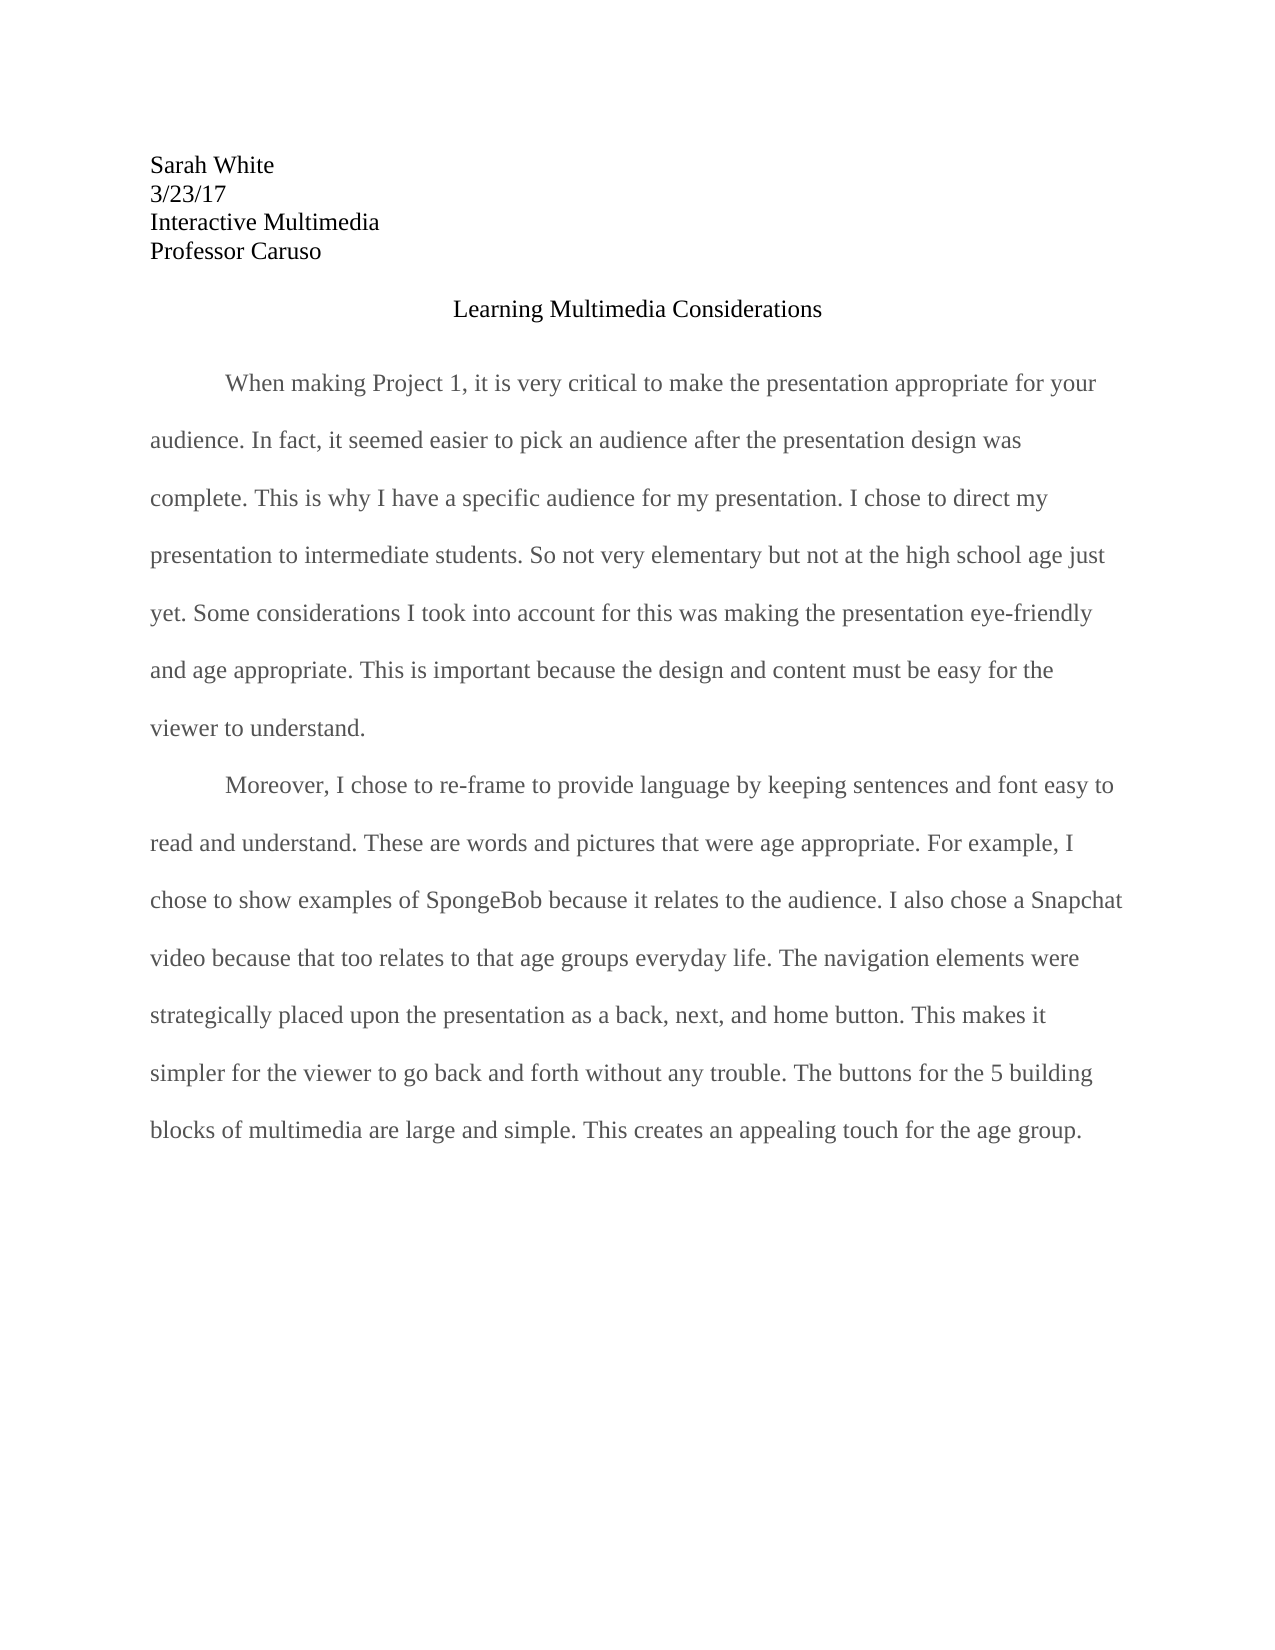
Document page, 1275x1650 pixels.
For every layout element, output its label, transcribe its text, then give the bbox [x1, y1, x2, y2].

text Moreover, I chose to re-frame to provide language by keeping sentences and font easy to read and understand. These are words and pictures that were age appropriate. For example, I chose to show examples of SpongeBob because it relates to the audience. I also chose a Snapchat video because that too relates to that age groups everyday life. The navigation elements were strategically placed upon the presentation as a back, next, and home button. This makes it simpler for the viewer to go back and forth without any trouble. The buttons for the 5 building blocks of multimedia are large and simple. This creates an appealing touch for the age group. [150, 771, 1125, 1144]
text Professor Caruso [150, 236, 1125, 265]
text 3/23/17 [150, 179, 1125, 207]
text Learning Multimedia Considerations [150, 294, 1125, 322]
text When making Project 1, it is very critical to make the presentation appropriate for your audience. In fact, it seemed easier to pick an audience after the presentation design was complete. This is why I have a specific audience for my presentation. I chose to direct my presentation to intermediate students. So not very elementary but not at the high school age just yet. Some considerations I took into account for this was making the presentation eye-friendly and age appropriate. This is important because the design and content must be easy for the viewer to understand. [150, 368, 1125, 742]
text Sarah White [150, 150, 1125, 179]
text Interactive Multimedia [150, 207, 1125, 236]
